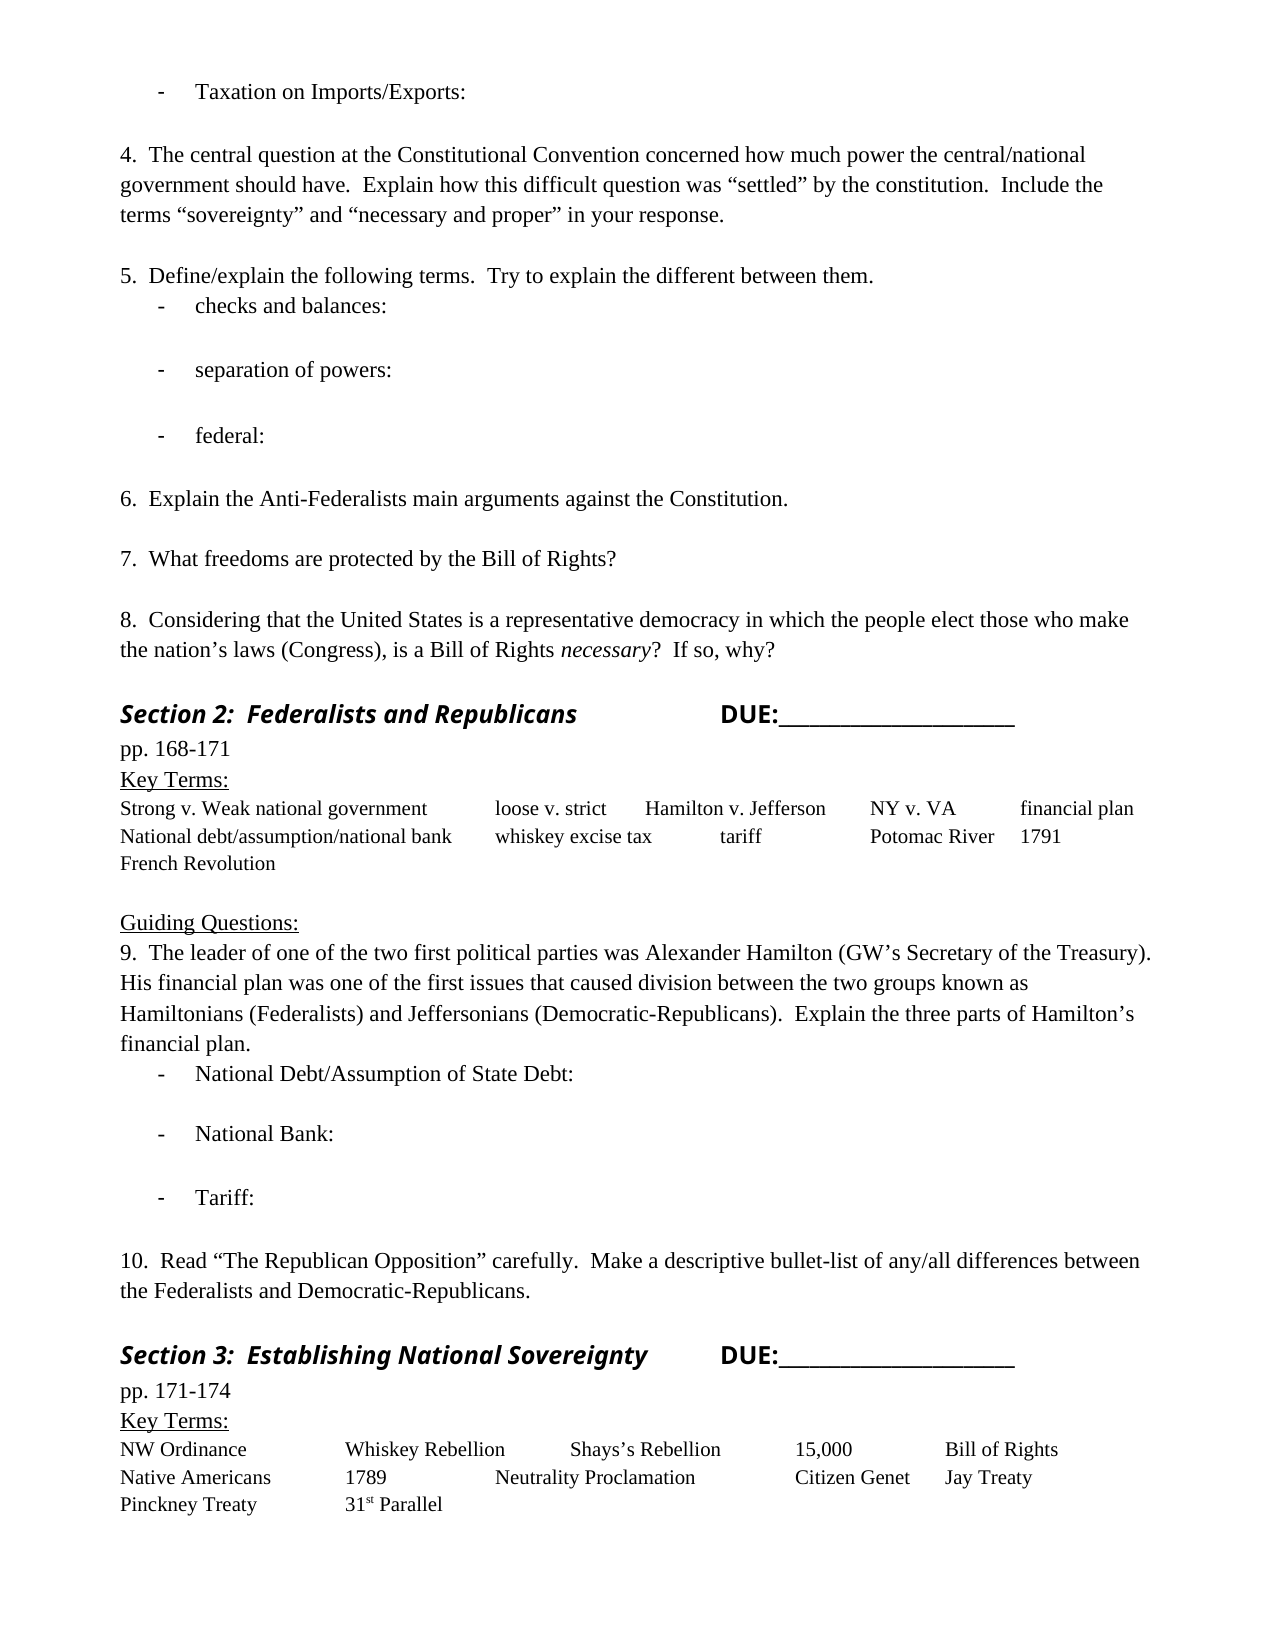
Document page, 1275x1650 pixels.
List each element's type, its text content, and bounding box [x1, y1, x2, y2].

text Key Terms: [120, 1407, 1155, 1433]
text National debt/assumption/national bank whiskey excise tax tariff 1791 [120, 823, 1155, 848]
text - checks and balances: [120, 292, 1155, 318]
text pp. 171-174 [120, 1377, 1155, 1403]
text French Revolution [120, 851, 1155, 875]
list separation of powers: [157, 353, 1155, 384]
text - National Bank: [120, 1120, 1155, 1147]
list Taxation on Imports/Exports: [157, 75, 1155, 106]
text Guiding Questions: [120, 909, 1155, 935]
text 5. Define/explain the following terms. Try to explain the different between them. [120, 262, 1155, 288]
text Strong v. Weak national government loose v. strict v. v. VA financial plan [120, 796, 1155, 820]
text - National Debt/Assumption of State Debt: [120, 1060, 1155, 1086]
text Section 2: Federalists and Republicans DUE:_______________________ [120, 696, 1155, 730]
text 7. What freedoms are protected by the Bill of Rights? [120, 545, 1155, 572]
text 9. The leader of one of the two first political parties was Alexander Hamilton (GW’s Secretary of the Treasury). His financial plan was one of the first issues that caused division between the two groups known as Hamiltonians (Federalists) and Jeffersonians (Democratic-Republicans). Explain the three parts of Hamilton’s financial plan. [120, 939, 1155, 1056]
text Key Terms: [120, 766, 1155, 792]
text 10. Read “The Republican Opposition” carefully. Make a descriptive bullet-list of any/all differences between the Federalists and Democratic-Republicans. [120, 1247, 1155, 1303]
list federal: [157, 419, 1155, 450]
text 6. Explain the Anti-Federalists main arguments against the Constitution. [120, 485, 1155, 511]
text Pinckney Treaty 31st Parallel [120, 1492, 1155, 1516]
text NW Ordinance Whiskey Rebellion Shays’s Rebellion 15,000 Bill of Rights [120, 1437, 1155, 1461]
text 4. The central question at the Constitutional Convention concerned how much power the central/national government should have. Explain how this difficult question was “settled” by the constitution. Include the terms “sovereignty” and “necessary and proper” in your response. [120, 141, 1155, 228]
text Native Americans 1789 Neutrality Proclamation Citizen Genet Jay Treaty [120, 1465, 1155, 1489]
text 8. Considering that the is a representative democracy in which the people elect those who make the nation’s laws (Congress), is a Bill of Rights necessary? If so, why? [120, 606, 1155, 662]
list Tariff: [157, 1181, 1155, 1212]
text Section 3: Establishing National Sovereignty DUE:_______________________ [120, 1338, 1155, 1372]
text pp. 168-171 [120, 736, 1155, 762]
